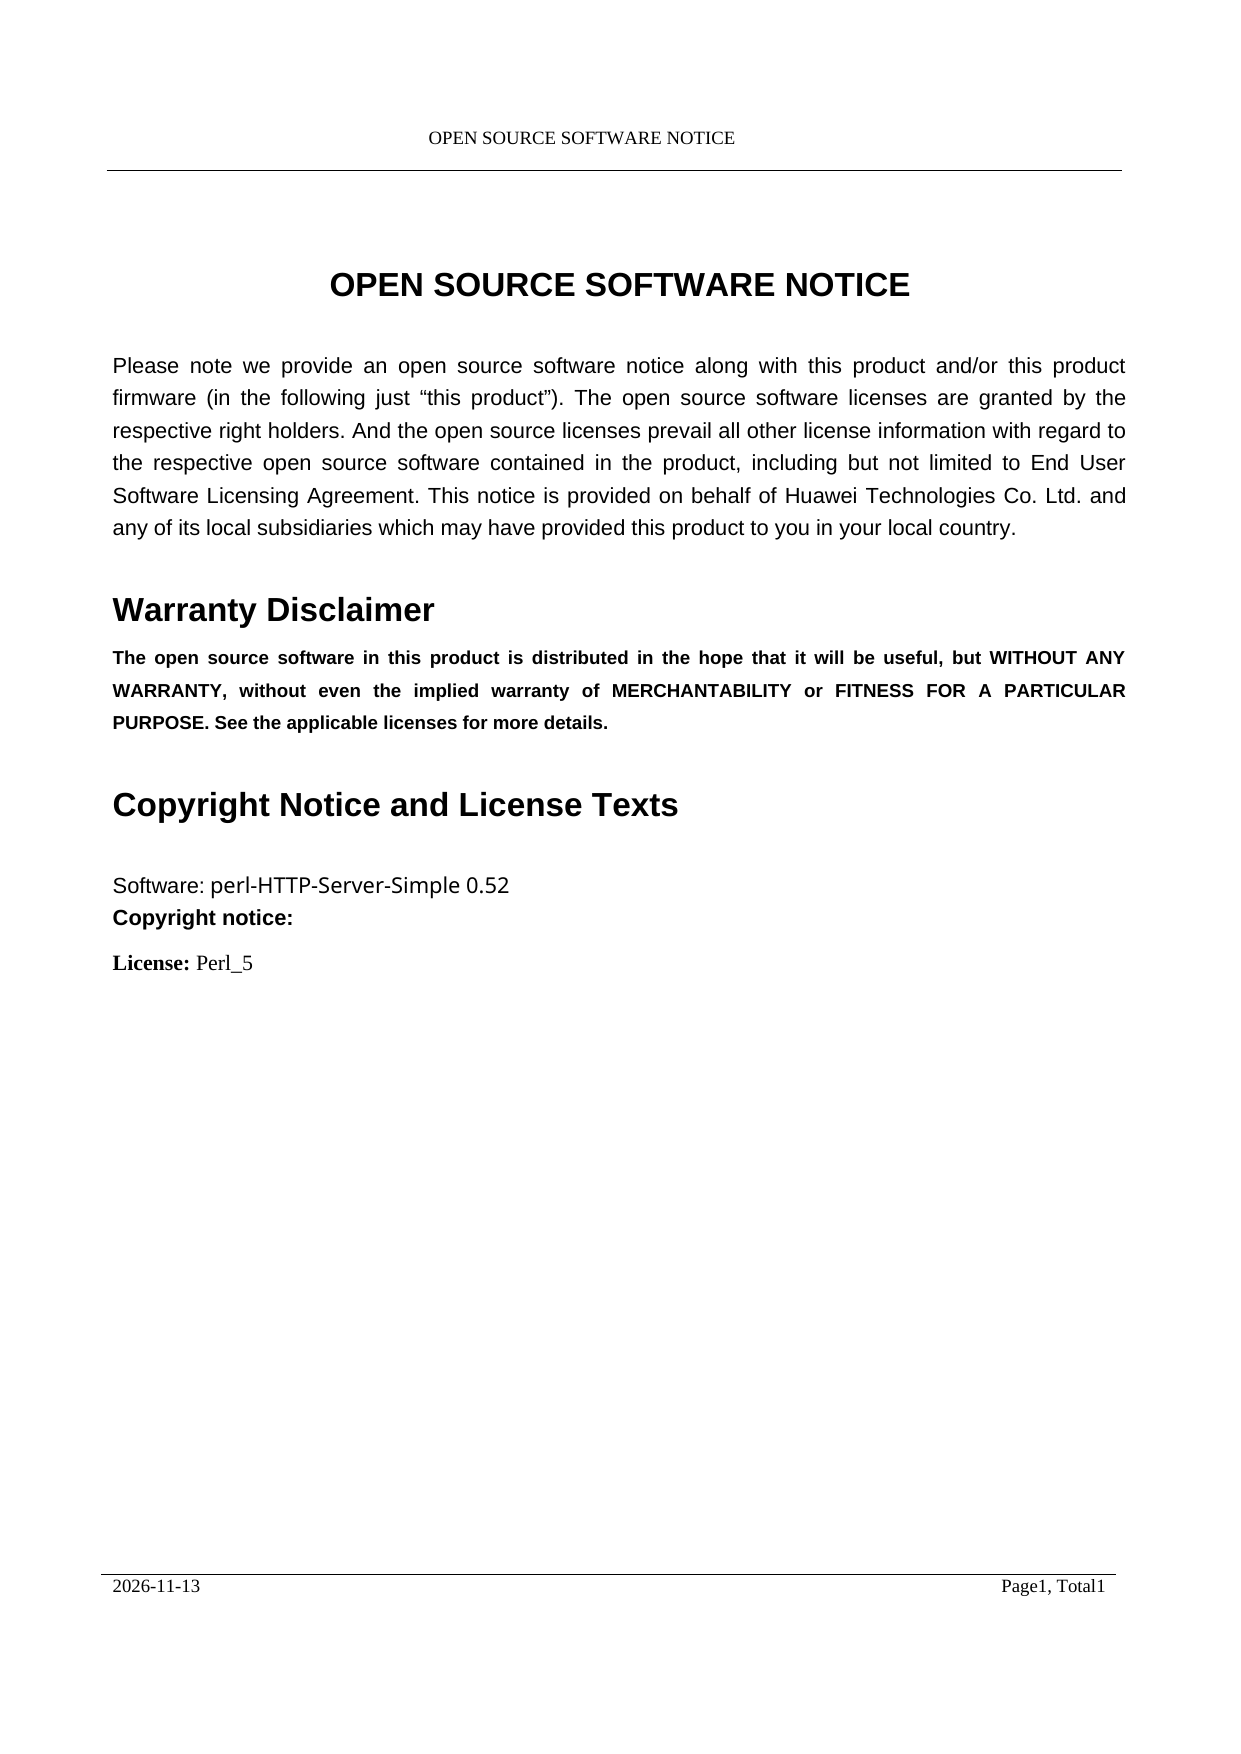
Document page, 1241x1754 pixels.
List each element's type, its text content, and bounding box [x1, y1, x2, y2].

text Please note we provide an open source software notice along with this product and/or this product firmware (in the following just “this product”). The open source software licenses are granted by the respective right holders. And the open source licenses prevail all other license information with regard to the respective open source software contained in the product, including but not limited to End User Software Licensing Agreement. This notice is provided on behalf of Huawei Technologies Co. Ltd. and any of its local subsidiaries which may have provided this product to you in your local country. [112, 349, 1128, 544]
text Software: perl-HTTP-Server-Simple 0.52 [112, 869, 1128, 901]
text OPEN SOURCE SOFTWARE NOTICE [112, 251, 1128, 316]
text The open source software in this product is distributed in the hope that it will be useful, but WITHOUT ANY WARRANTY, without even the implied warranty of MERCHANTABILITY or FITNESS FOR A PARTICULAR PURPOSE. See the applicable licenses for more details. [112, 641, 1128, 739]
text License: Perl_5 [112, 947, 1128, 1077]
text Copyright notice: [112, 901, 1128, 934]
text Copyright Notice and License Texts [112, 771, 1128, 836]
text Warranty Disclaimer [112, 576, 1128, 641]
